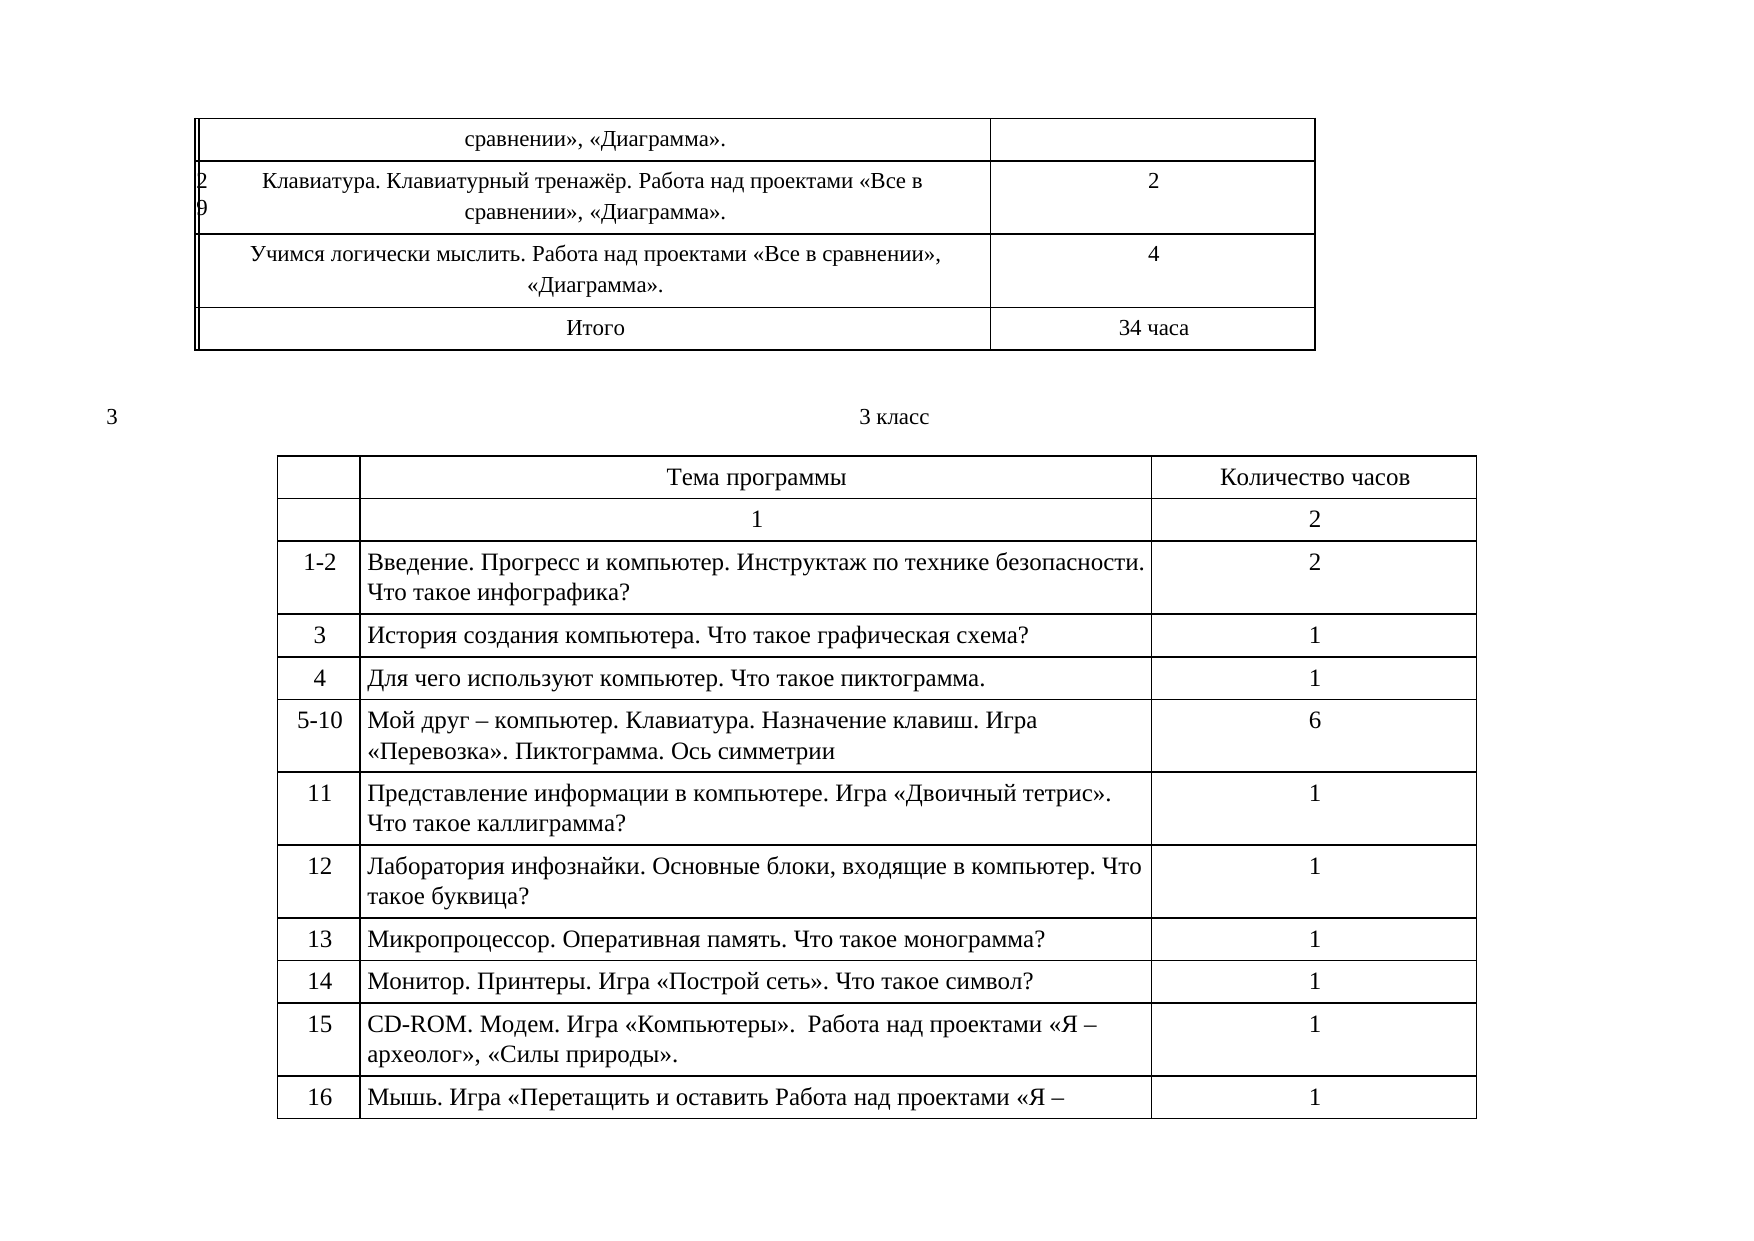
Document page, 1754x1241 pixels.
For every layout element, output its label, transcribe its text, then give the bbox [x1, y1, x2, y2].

table_cell 6 [1152, 700, 1476, 771]
table_cell 4 [278, 658, 359, 698]
table_header [278, 457, 359, 498]
table_cell 2 [1152, 499, 1476, 540]
table_cell 2 [1152, 542, 1476, 613]
table_cell 1 [1152, 1077, 1476, 1118]
table_cell Для чего используют компьютер. Что такое пиктограмма. [361, 658, 1151, 698]
table_cell СD-RОМ. Модем. Игра «Компьютеры». Работа над проектами «Я – археолог», «Силы природы». [361, 1004, 1151, 1075]
table_cell Введение. Прогресс и компьютер. Инструктаж по технике безопасности. Что такое инфографика? [361, 542, 1151, 613]
table_cell 1 [1152, 658, 1476, 698]
table_cell Мышь. Игра «Перетащить и оставить Работа над проектами «Я – [361, 1077, 1151, 1118]
table_cell Монитор. Принтеры. Игра «Построй сеть». Что такое символ? [361, 961, 1151, 1002]
table_cell 1-2 [278, 542, 359, 613]
table_header сравнении», «Диаграмма». [200, 119, 990, 160]
table_cell 1 [361, 499, 1151, 540]
table_cell 1 [1152, 919, 1476, 959]
table_cell Мой друг – компьютер. Клавиатура. Назначение клавиш. Игра «Перевозка». Пиктограмма. Ось симметрии [361, 700, 1151, 771]
table_cell История создания компьютера. Что такое графическая схема? [361, 615, 1151, 656]
table_header Тема программы [361, 457, 1151, 498]
table_cell 13 [278, 919, 359, 959]
table_cell Лаборатория инфознайки. Основные блоки, входящие в компьютер. Что такое буквица? [361, 846, 1151, 917]
table_cell 1 [1152, 846, 1476, 917]
table_cell 14 [278, 961, 359, 1002]
table_cell 5-10 [278, 700, 359, 771]
table_cell 4 [991, 235, 1314, 306]
table_cell Клавиатура. Клавиатурный тренажёр. Работа над проектами «Все в сравнении», «Диаграмма». [200, 162, 990, 233]
table_cell 1 [1152, 961, 1476, 1002]
table_cell 1 [1152, 615, 1476, 656]
table_cell 1 [1152, 773, 1476, 844]
table_cell 15 [278, 1004, 359, 1075]
table_cell 16 [278, 1077, 359, 1118]
table_cell Микропроцессор. Оперативная память. Что такое монограмма? [361, 919, 1151, 959]
table_cell 11 [278, 773, 359, 844]
table_cell [278, 499, 359, 540]
table_header [991, 119, 1314, 160]
table_cell Итого [200, 308, 990, 349]
list 3 класс [106, 403, 1648, 430]
table_cell Представление информации в компьютере. Игра «Двоичный тетрис». Что такое каллиграмма? [361, 773, 1151, 844]
table_cell 34 часа [991, 308, 1314, 349]
table_cell 2 [991, 162, 1314, 233]
table_cell Учимся логически мыслить. Работа над проектами «Все в сравнении», «Диаграмма». [200, 235, 990, 306]
table_header Количество часов [1152, 457, 1476, 498]
table_cell 1 [1152, 1004, 1476, 1075]
table_cell 12 [278, 846, 359, 917]
table_cell 3 [278, 615, 359, 656]
